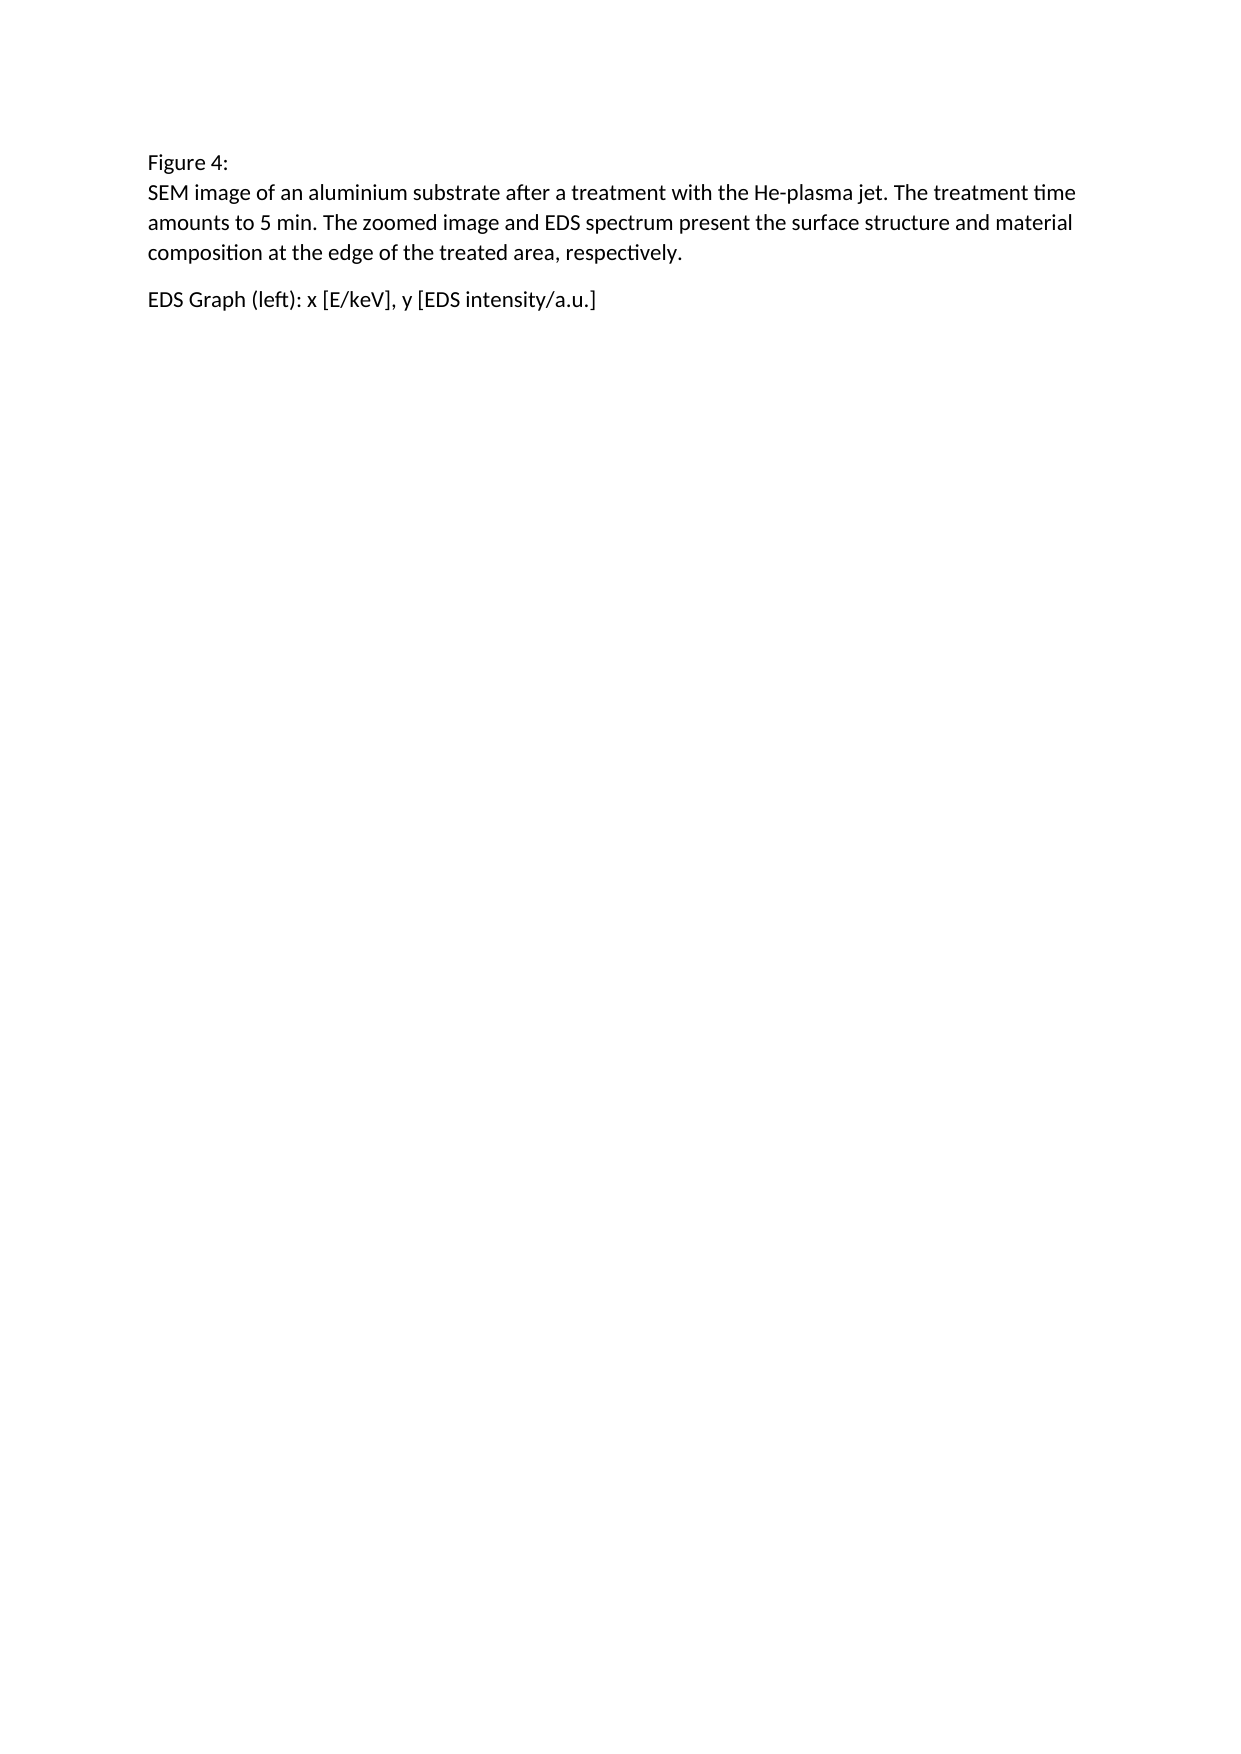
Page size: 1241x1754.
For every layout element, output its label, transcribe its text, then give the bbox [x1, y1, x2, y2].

text EDS Graph (left): x [E/keV], y [EDS intensity/a.u.] [148, 285, 1093, 313]
text Figure 4: SEM image of an aluminium substrate after a treatment with the He-plasma jet. The treatment time amounts to 5 min. The zoomed image and EDS spectrum present the surface structure and material composition at the edge of the treated area, respectively. [148, 148, 1093, 266]
